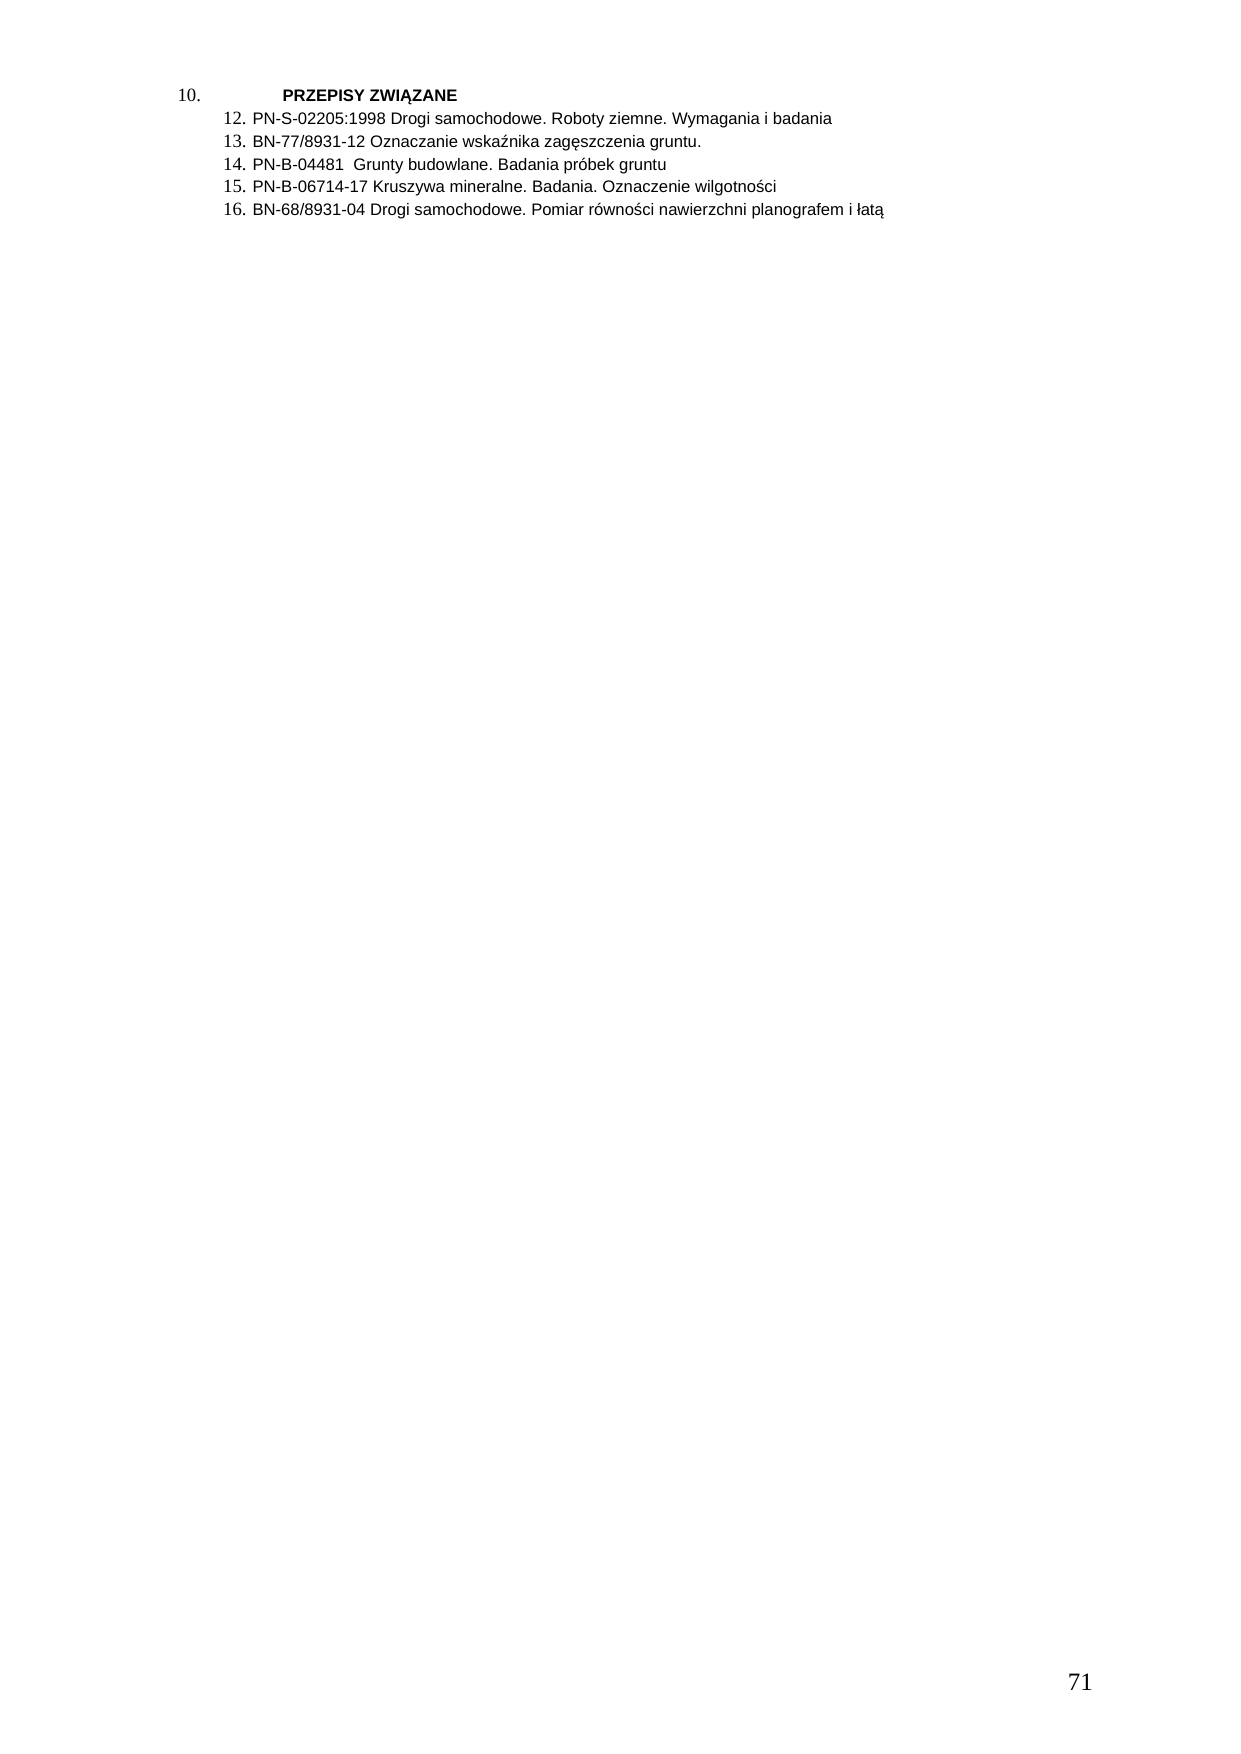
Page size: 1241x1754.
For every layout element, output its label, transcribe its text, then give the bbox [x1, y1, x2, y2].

list PN-S-02205:1998 Drogi samochodowe. Roboty ziemne. Wymagania i badania [223, 107, 1090, 128]
list BN-77/8931-12 Oznaczanie wskaźnika zagęszczenia gruntu. [223, 130, 1090, 151]
list PRZEPISY ZWIĄZANE [177, 83, 1092, 105]
list PN-B-06714-17 Kruszywa mineralne. Badania. Oznaczenie wilgotności [223, 175, 1090, 197]
list PN-B-04481 Grunty budowlane. Badania próbek gruntu [223, 152, 1090, 174]
list BN-68/8931-04 Drogi samochodowe. Pomiar równości nawierzchni planografem i łatą [223, 198, 1090, 219]
